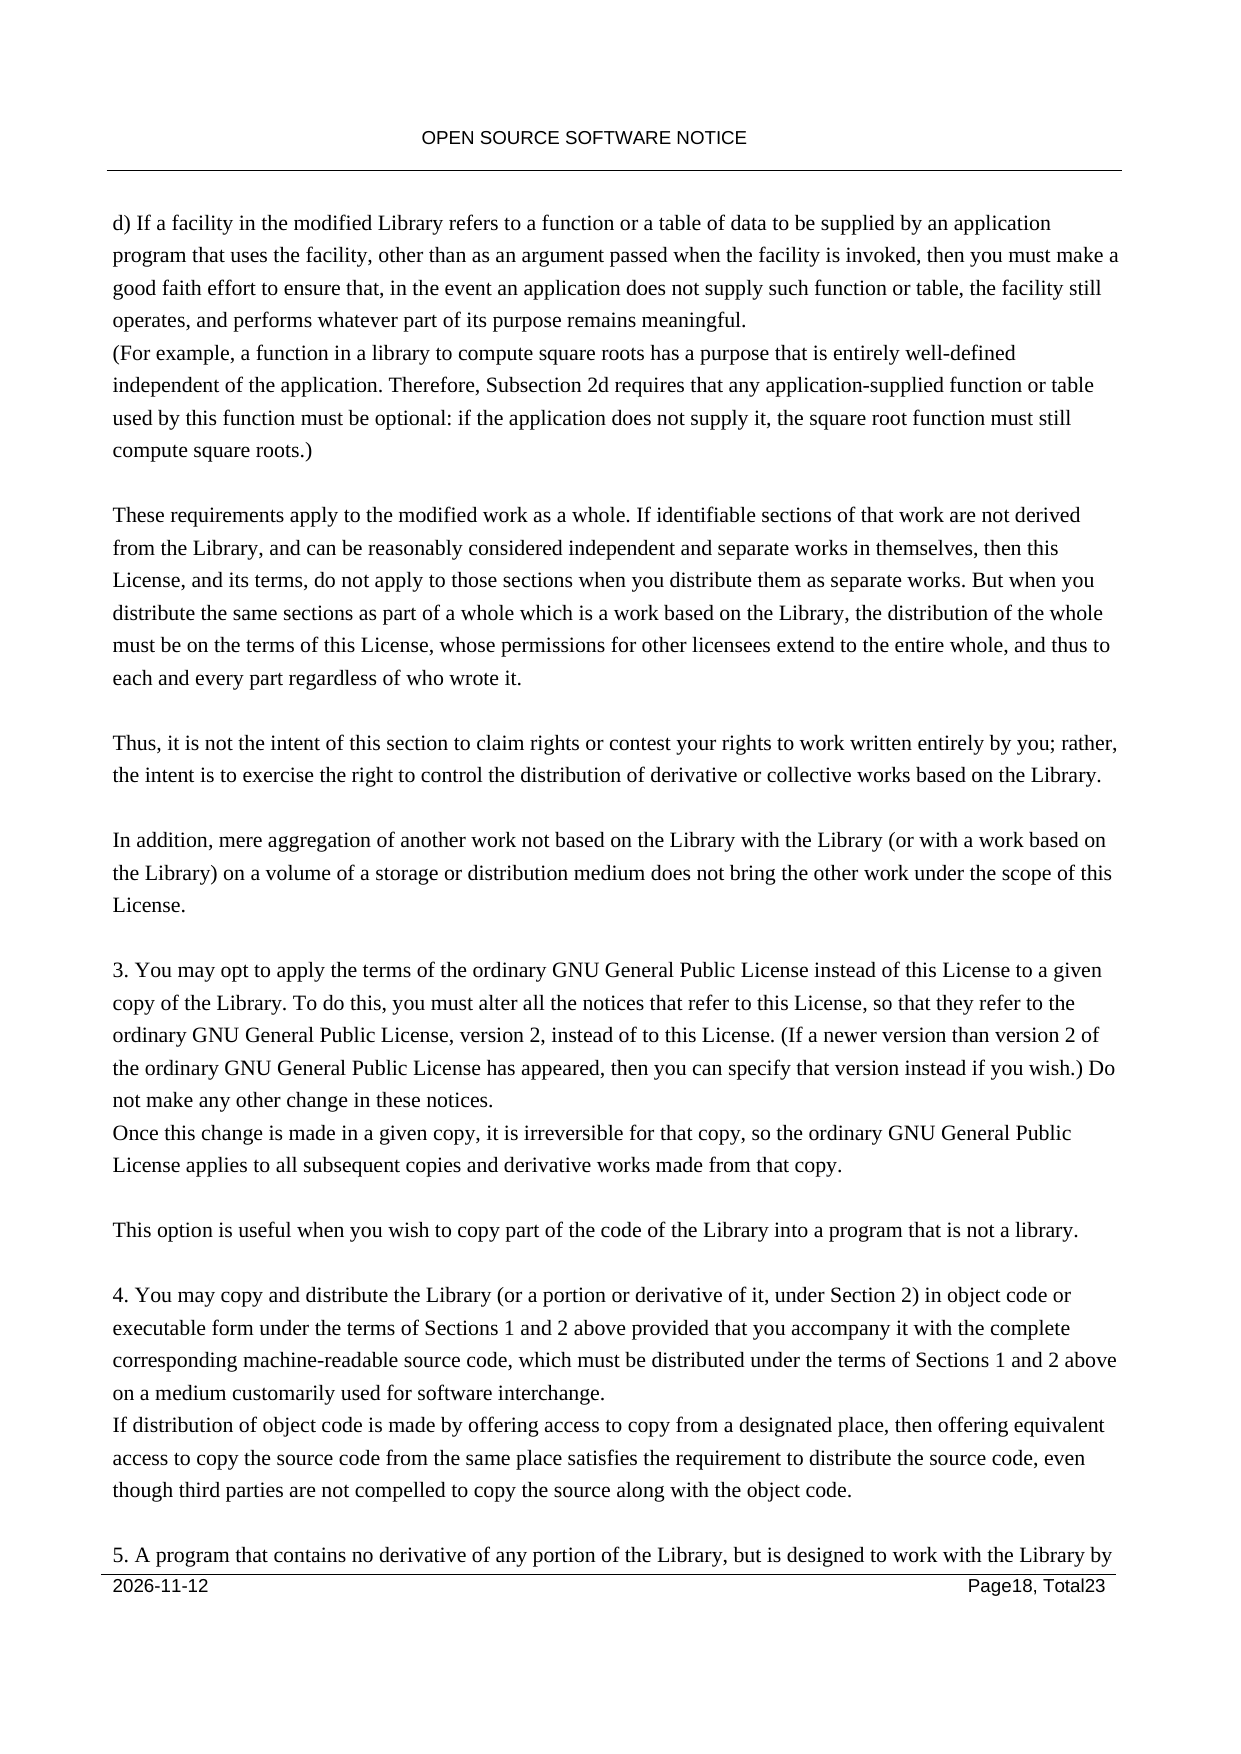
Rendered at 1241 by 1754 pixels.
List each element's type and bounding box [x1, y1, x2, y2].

text [112, 206, 1128, 1571]
